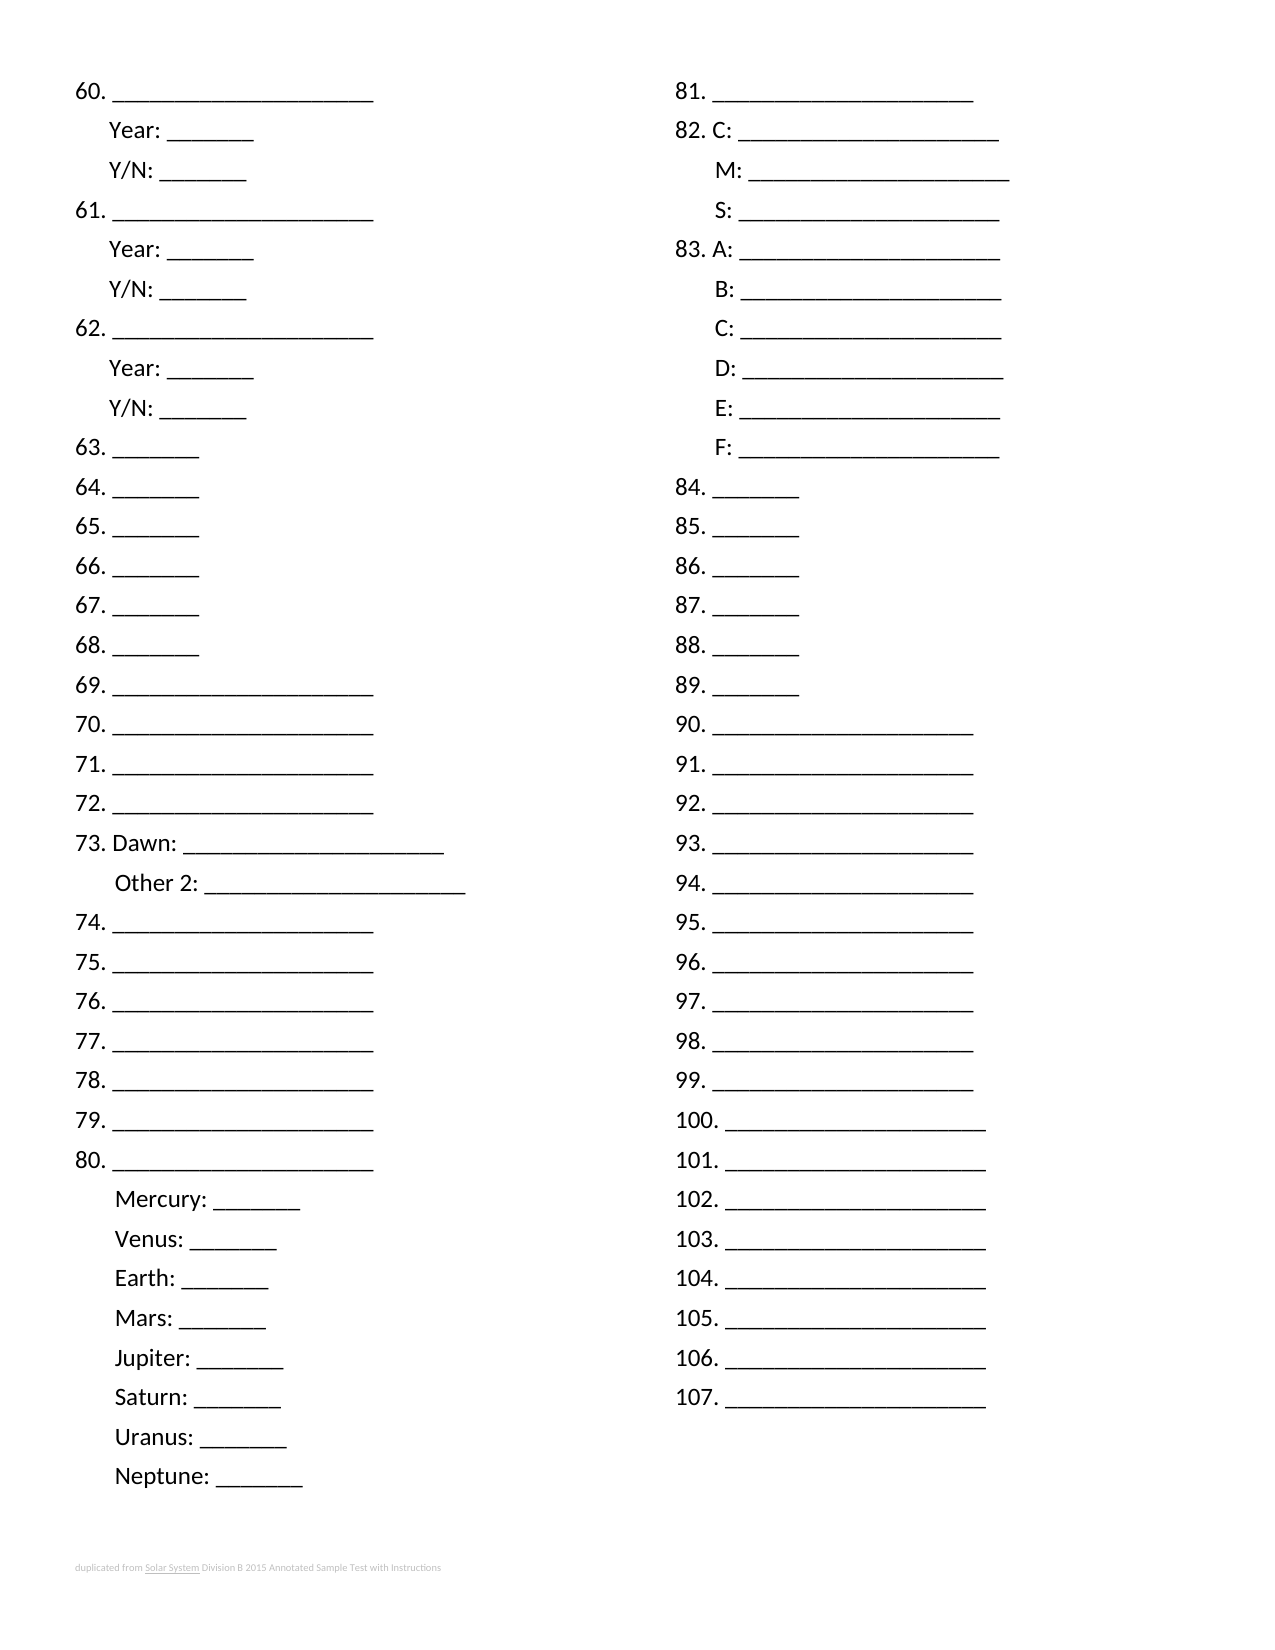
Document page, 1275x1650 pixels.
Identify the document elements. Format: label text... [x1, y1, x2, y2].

text 79. _____________________ [75, 1104, 600, 1135]
text S: _____________________ [675, 194, 1200, 224]
text 102. _____________________ [675, 1183, 1200, 1214]
text 74. _____________________ [75, 906, 600, 937]
text 70. _____________________ [75, 708, 600, 739]
text 90. _____________________ [675, 708, 1200, 739]
text 73. Dawn: _____________________ [75, 827, 600, 858]
text Neptune: _______ [75, 1460, 600, 1491]
text 87. _______ [675, 589, 1200, 620]
text 89. _______ [675, 669, 1200, 699]
text 62. _____________________ [75, 312, 600, 343]
text F: _____________________ [675, 431, 1200, 462]
text 94. _____________________ [675, 867, 1200, 897]
text 76. _____________________ [75, 985, 600, 1016]
text 66. _______ [75, 550, 600, 581]
text 96. _____________________ [675, 946, 1200, 976]
text 104. _____________________ [675, 1262, 1200, 1293]
text 107. _____________________ [675, 1381, 1200, 1412]
text 92. _____________________ [675, 787, 1200, 818]
text 84. _______ [675, 471, 1200, 501]
text 64. _______ [75, 471, 600, 501]
text 75. _____________________ [75, 946, 600, 976]
text 81. _____________________ [675, 75, 1200, 106]
text Uranus: _______ [75, 1421, 600, 1451]
text Y/N: _______ [75, 273, 600, 303]
text Y/N: _______ [75, 154, 600, 185]
text C: _____________________ [675, 312, 1200, 343]
text 98. _____________________ [675, 1025, 1200, 1056]
text 83. A: _____________________ [675, 233, 1200, 264]
text 71. _____________________ [75, 748, 600, 778]
text Saturn: _______ [75, 1381, 600, 1412]
text 91. _____________________ [675, 748, 1200, 778]
text 68. _______ [75, 629, 600, 660]
text 72. _____________________ [75, 787, 600, 818]
text 69. _____________________ [75, 669, 600, 699]
text Other 2: _____________________ [75, 867, 600, 897]
text 77. _____________________ [75, 1025, 600, 1056]
text Year: _______ [75, 352, 600, 383]
text Earth: _______ [75, 1262, 600, 1293]
text M: _____________________ [675, 154, 1200, 185]
text Mars: _______ [75, 1302, 600, 1333]
text 80. _____________________ [75, 1144, 600, 1174]
text 63. _______ [75, 431, 600, 462]
text Year: _______ [75, 114, 600, 145]
text E: _____________________ [675, 392, 1200, 422]
text 97. _____________________ [675, 985, 1200, 1016]
text Y/N: _______ [75, 392, 600, 422]
text 105. _____________________ [675, 1302, 1200, 1333]
text 82. C: _____________________ [675, 114, 1200, 145]
text Year: _______ [75, 233, 600, 264]
text 106. _____________________ [675, 1342, 1200, 1372]
text 60. _____________________ [75, 75, 600, 106]
text 61. _____________________ [75, 194, 600, 224]
text 88. _______ [675, 629, 1200, 660]
text B: _____________________ [675, 273, 1200, 303]
text Venus: _______ [75, 1223, 600, 1253]
text 103. _____________________ [675, 1223, 1200, 1253]
text 99. _____________________ [675, 1064, 1200, 1095]
text D: _____________________ [675, 352, 1200, 383]
text 95. _____________________ [675, 906, 1200, 937]
text Jupiter: _______ [75, 1342, 600, 1372]
text 100. _____________________ [675, 1104, 1200, 1135]
text 85. _______ [675, 510, 1200, 541]
text 78. _____________________ [75, 1064, 600, 1095]
text 65. _______ [75, 510, 600, 541]
text 86. _______ [675, 550, 1200, 581]
text Mercury: _______ [75, 1183, 600, 1214]
text 93. _____________________ [675, 827, 1200, 858]
text 101. _____________________ [675, 1144, 1200, 1174]
text 67. _______ [75, 589, 600, 620]
